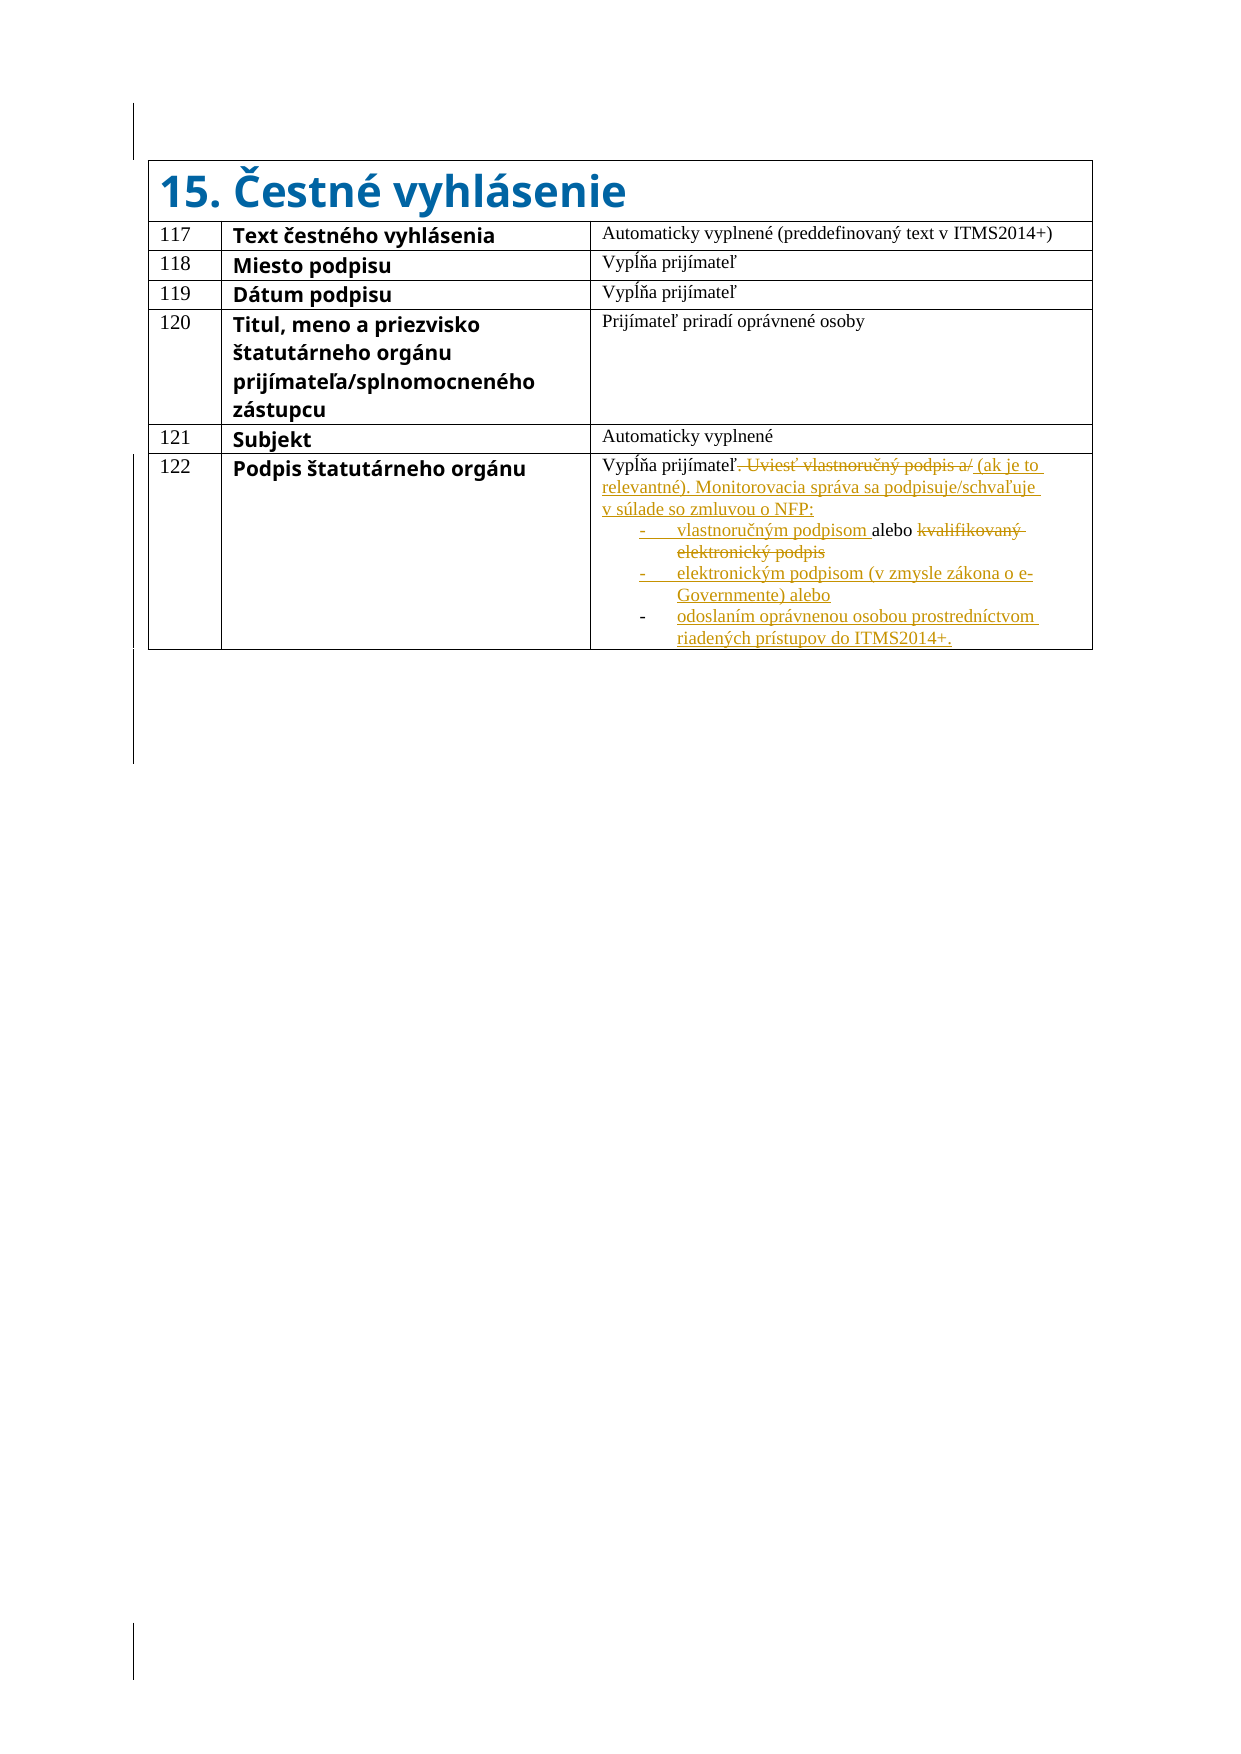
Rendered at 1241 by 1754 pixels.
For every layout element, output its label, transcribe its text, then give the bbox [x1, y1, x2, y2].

table_cell 120 [149, 310, 221, 424]
table_cell Subjekt [222, 425, 590, 453]
table_cell Miesto podpisu [222, 251, 590, 279]
table_cell 117 [149, 222, 221, 250]
table_cell Dátum podpisu [222, 281, 590, 309]
table_cell 119 [149, 281, 221, 309]
table_cell Automaticky vyplnené (preddefinovaný text v ITMS2014+) [591, 222, 1092, 250]
table_cell Vypĺňa prijímateľ alebo [591, 454, 1092, 648]
table_cell Vypĺňa prijímateľ [591, 251, 1092, 279]
table_cell Vypĺňa prijímateľ [591, 281, 1092, 309]
table_cell 122 [149, 454, 221, 648]
table_cell 118 [149, 251, 221, 279]
table_cell Titul, meno a priezvisko štatutárneho orgánu prijímateľa/splnomocneného zástupcu [222, 310, 590, 424]
table_cell Automaticky vyplnené [591, 425, 1092, 453]
table_cell Podpis štatutárneho orgánu [222, 454, 590, 648]
table_cell 15. Čestné vyhlásenie [149, 161, 1092, 221]
table_cell Text čestného vyhlásenia [222, 222, 590, 250]
table_cell Prijímateľ priradí oprávnené osoby [591, 310, 1092, 424]
table_cell 121 [149, 425, 221, 453]
